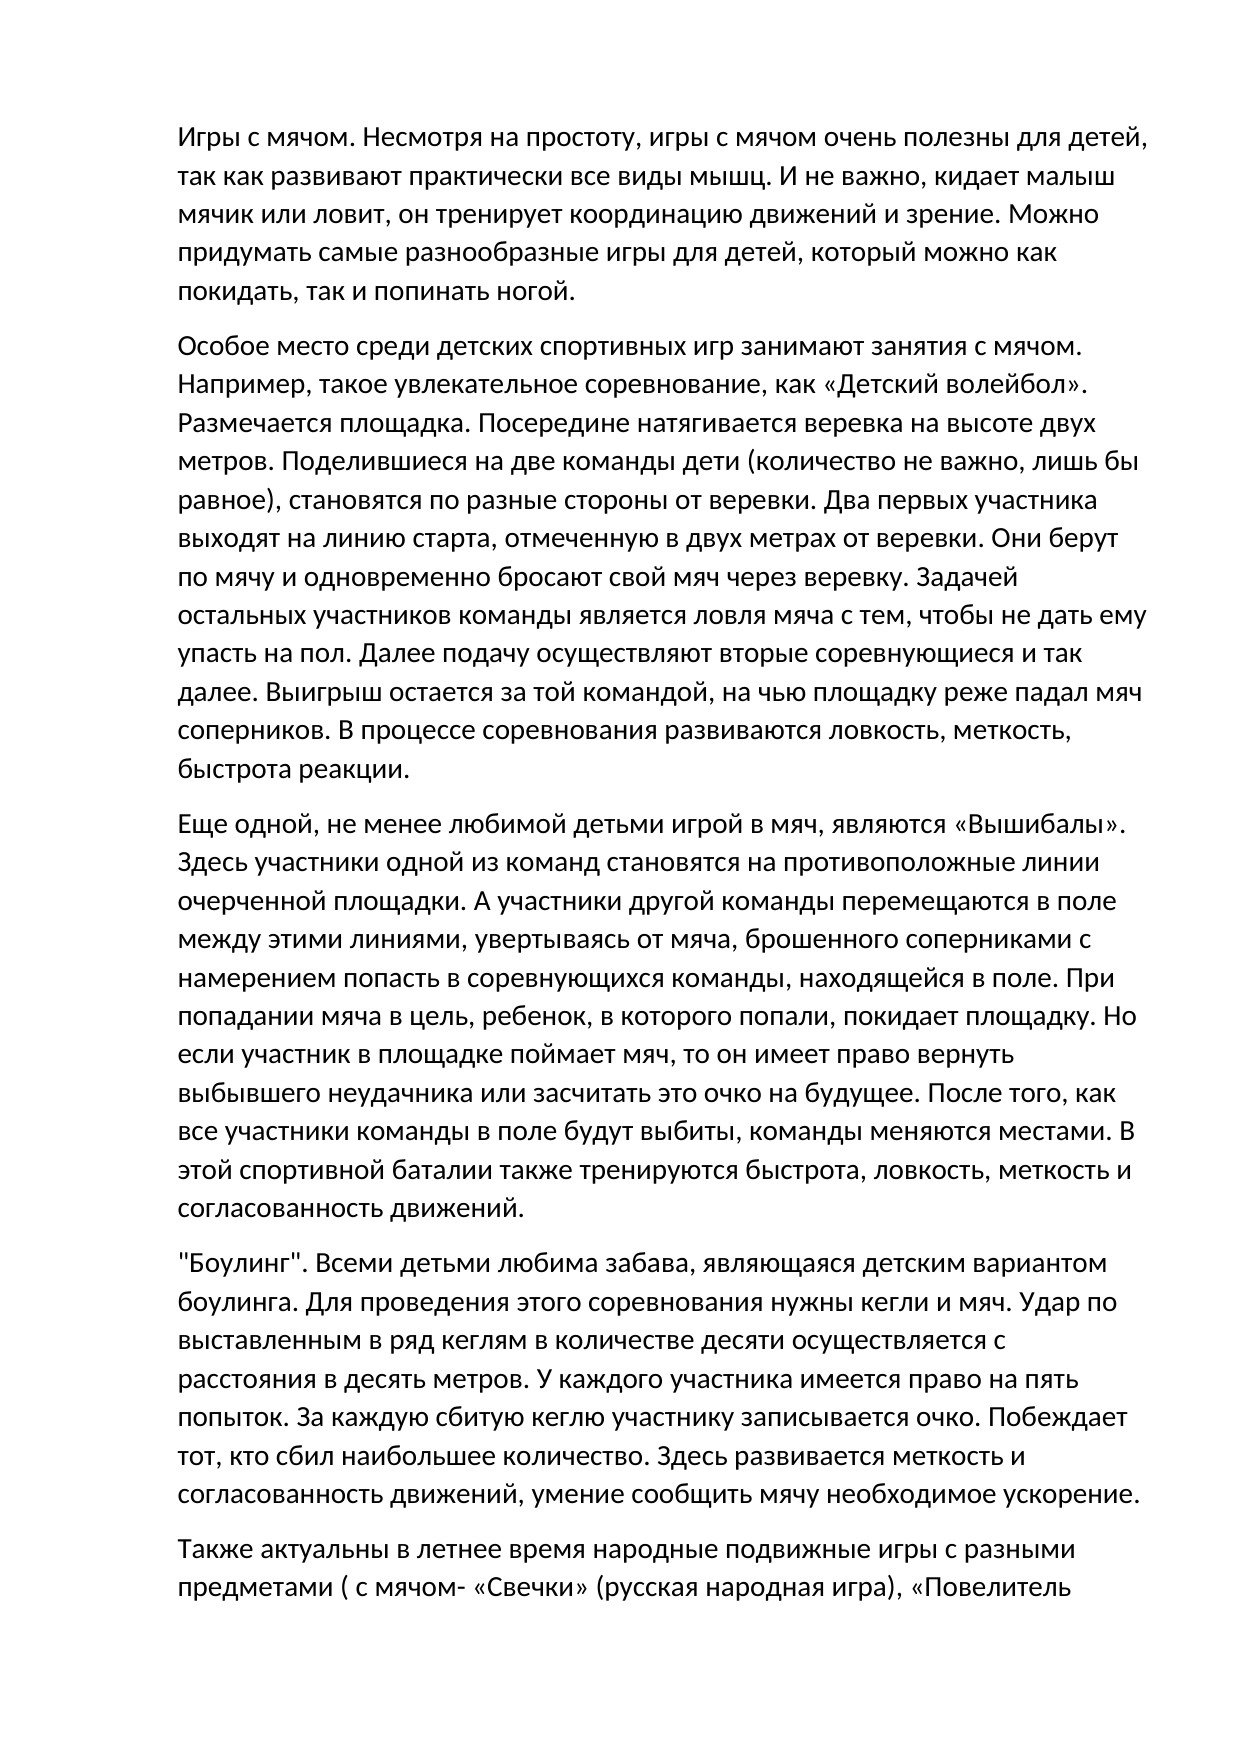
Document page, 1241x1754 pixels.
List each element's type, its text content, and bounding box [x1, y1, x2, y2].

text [177, 1530, 1152, 1604]
text "Боулинг". Всеми детьми любима забава, являющаяся детским вариантом боулинга. Для проведения этого соревнования нужны кегли и мяч. Удар по выставленным в ряд кеглям в количестве десяти осуществляется с расстояния в десять метров. У каждого участника имеется право на пять попыток. За каждую сбитую кеглю участнику записывается очко. Побеждает тот, кто сбил наибольшее количество. Здесь развивается меткость и согласованность движений, умение сообщить мячу необходимое ускорение. [177, 1244, 1152, 1511]
text Игры с мячом. Несмотря на простоту, игры с мячом очень полезны для детей, так как развивают практически все виды мышц. И не важно, кидает малыш мячик или ловит, он тренирует координацию движений и зрение. Можно придумать самые разнообразные игры для детей, который можно как покидать, так и попинать ногой. [177, 118, 1152, 307]
text Еще одной, не менее любимой детьми игрой в мяч, являются «Вышибалы». Здесь участники одной из команд становятся на противоположные линии очерченной площадки. А участники другой команды перемещаются в поле между этими линиями, увертываясь от мяча, брошенного соперниками с намерением попасть в соревнующихся команды, находящейся в поле. При попадании мяча в цель, ребенок, в которого попали, покидает площадку. Но если участник в площадке поймает мяч, то он имеет право вернуть выбывшего неудачника или засчитать это очко на будущее. После того, как все участники команды в поле будут выбиты, команды меняются местами. В этой спортивной баталии также тренируются быстрота, ловкость, меткость и согласованность движений. [177, 805, 1152, 1225]
text Особое место среди детских спортивных игр занимают занятия с мячом. Например, такое увлекательное соревнование, как «Детский волейбол». Размечается площадка. Посередине натягивается веревка на высоте двух метров. Поделившиеся на две команды дети (количество не важно, лишь бы равное), становятся по разные стороны от веревки. Два первых участника выходят на линию старта, отмеченную в двух метрах от веревки. Они берут по мячу и одновременно бросают свой мяч через веревку. Задачей остальных участников команды является ловля мяча с тем, чтобы не дать ему упасть на пол. Далее подачу осуществляют вторые соревнующиеся и так далее. Выигрыш остается за той командой, на чью площадку реже падал мяч соперников. В процессе соревнования развиваются ловкость, меткость, быстрота реакции. [177, 327, 1152, 785]
